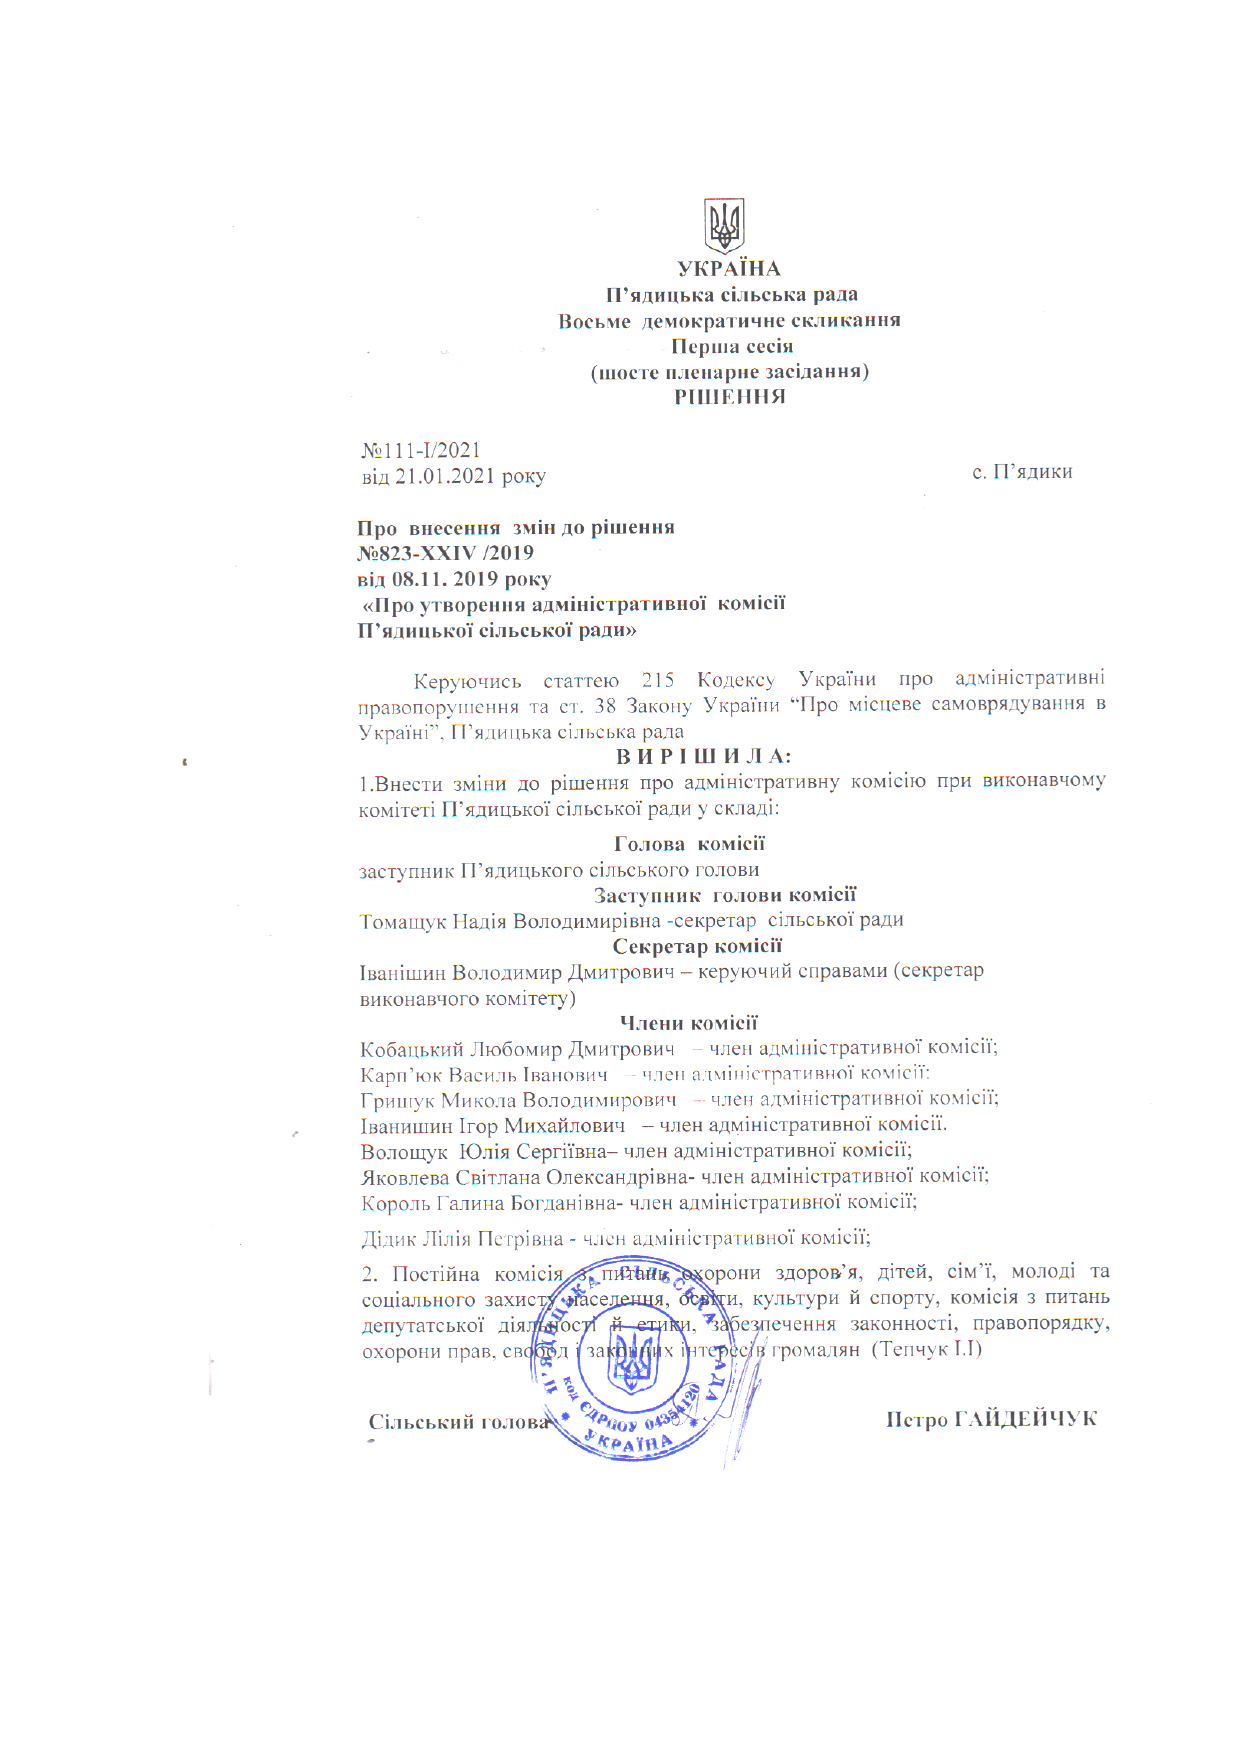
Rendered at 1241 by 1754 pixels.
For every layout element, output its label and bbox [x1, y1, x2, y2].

picture [177, 174, 1152, 1477]
